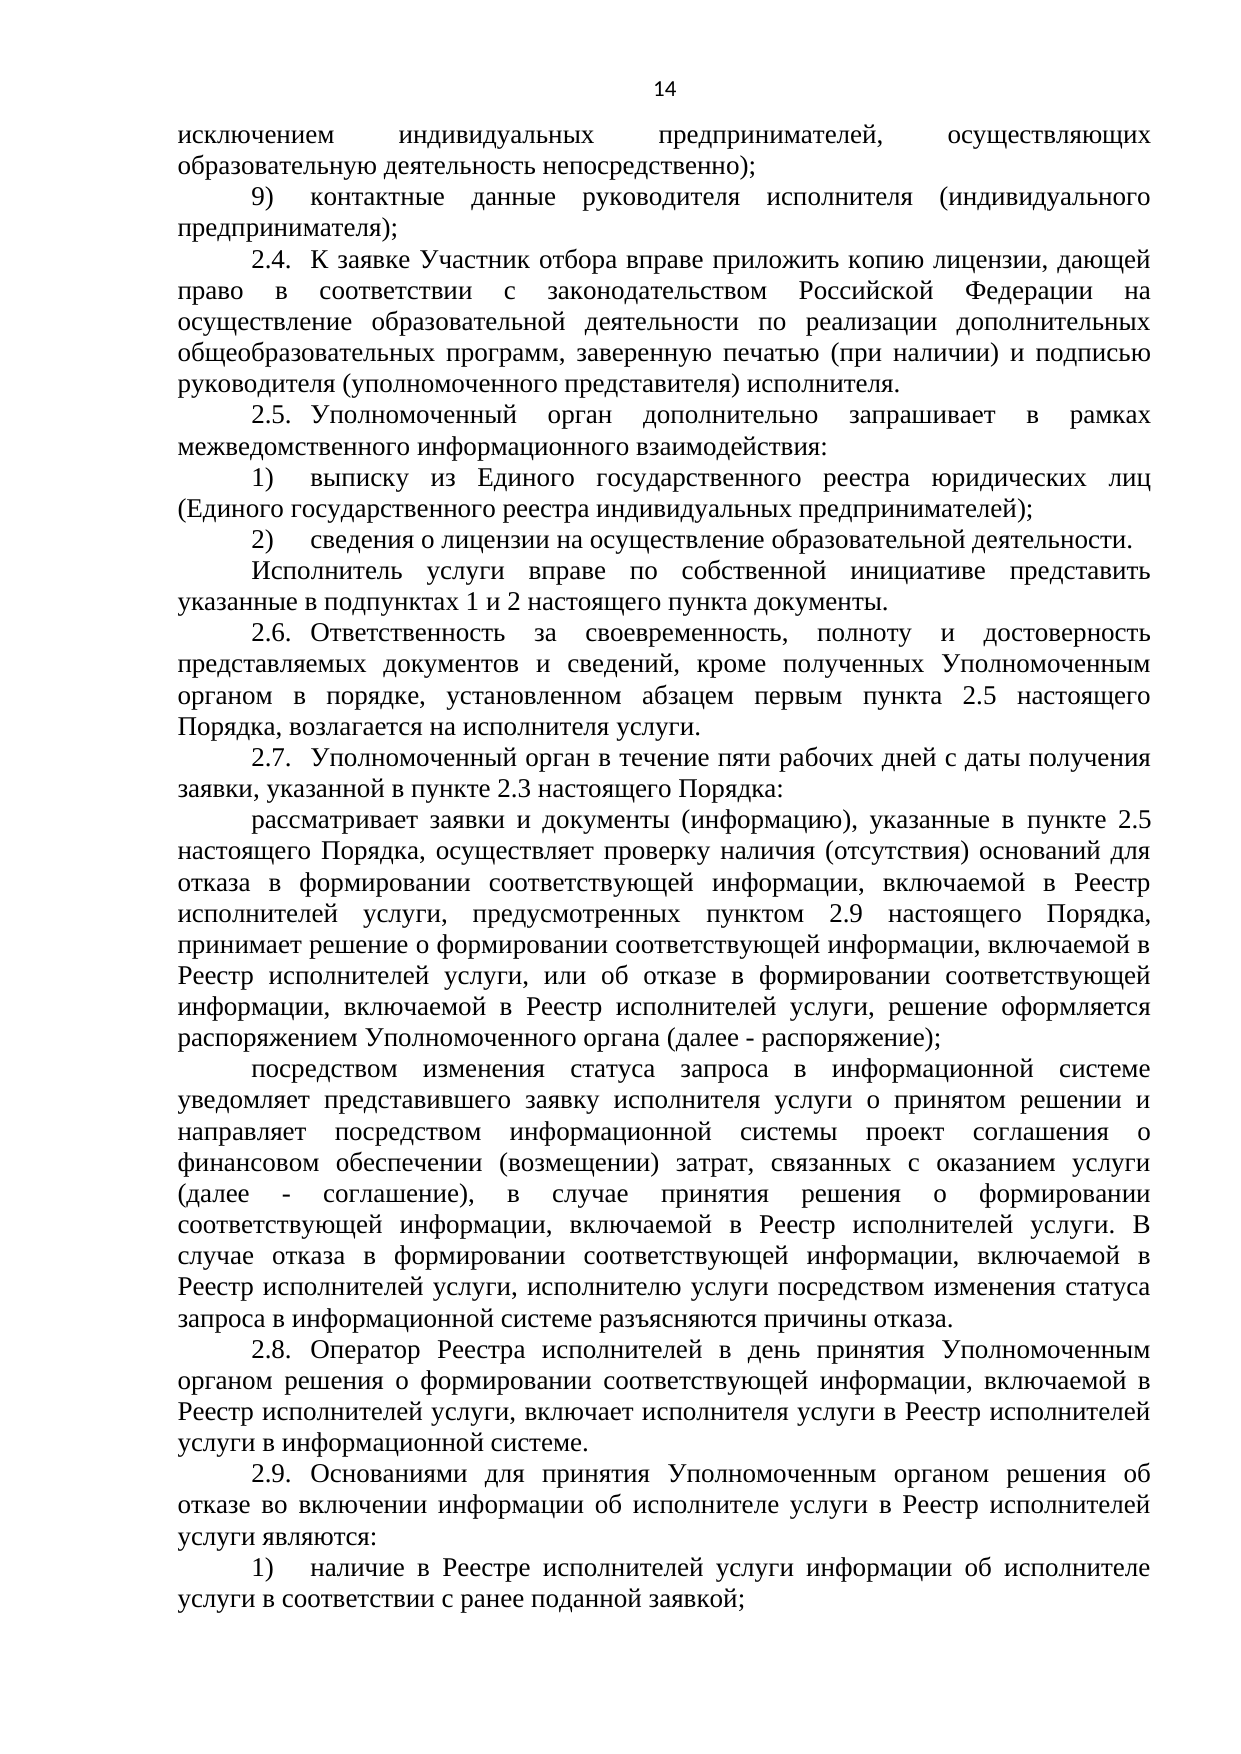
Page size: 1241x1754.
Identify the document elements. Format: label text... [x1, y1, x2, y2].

list К заявке Участник отбора вправе приложить копию лицензии, дающей право в соответствии с законодательством Российской Федерации на осуществление образовательной деятельности по реализации дополнительных общеобразовательных программ, заверенную печатью (при наличии) и подписью руководителя (уполномоченного представителя) исполнителя. [177, 243, 1152, 398]
list Оператор Реестра исполнителей в день принятия Уполномоченным органом решения о формировании соответствующей информации, включаемой в Реестр исполнителей услуги, включает исполнителя услуги в Реестр исполнителей услуги в информационной системе. [177, 1333, 1152, 1457]
list посредством изменения статуса запроса в информационной системе уведомляет представившего заявку исполнителя услуги о принятом решении и направляет посредством информационной системы проект соглашения о финансовом обеспечении (возмещении) затрат, связанных с оказанием услуги (далее - соглашение), в случае принятия решения о формировании соответствующей информации, включаемой в Реестр исполнителей услуги. В случае отказа в формировании соответствующей информации, включаемой в Реестр исполнителей услуги, исполнителю услуги посредством изменения статуса запроса в информационной системе разъясняются причины отказа. [177, 1052, 1152, 1333]
list Исполнитель услуги вправе по собственной инициативе представить указанные в подпунктах 1 и 2 настоящего пункта документы. [177, 554, 1152, 616]
list Основаниями для принятия Уполномоченным органом решения об отказе во включении информации об исполнителе услуги в Реестр исполнителей услуги являются: [177, 1457, 1152, 1551]
list Уполномоченный орган в течение пяти рабочих дней с даты получения заявки, указанной в пункте 2.3 настоящего Порядка: [177, 741, 1152, 803]
list наличие в Реестре исполнителей услуги информации об исполнителе услуги в соответствии с ранее поданной заявкой; [177, 1551, 1152, 1613]
list Уполномоченный орган дополнительно запрашивает в рамках межведомственного информационного взаимодействия: [177, 398, 1152, 461]
list сведения о лицензии на осуществление образовательной деятельности. [177, 523, 1152, 554]
list выписку из Единого государственного реестра юридических лиц (Единого государственного реестра индивидуальных предпринимателей); [177, 461, 1152, 523]
list Ответственность за своевременность, полноту и достоверность представляемых документов и сведений, кроме полученных Уполномоченным органом в порядке, установленном абзацем первым пункта 2.5 настоящего Порядка, возлагается на исполнителя услуги. [177, 616, 1152, 741]
text рассматривает заявки и документы (информацию), указанные в пункте 2.5 настоящего Порядка, осуществляет проверку наличия (отсутствия) оснований для отказа в формировании соответствующей информации, включаемой в Реестр исполнителей услуги, предусмотренных пунктом 2.9 настоящего Порядка, принимает решение о формировании соответствующей информации, включаемой в Реестр исполнителей услуги, или об отказе в формировании соответствующей информации, включаемой в Реестр исполнителей услуги, решение оформляется распоряжением Уполномоченного органа (далее - распоряжение); [177, 803, 1152, 1052]
list контактные данные руководителя исполнителя (индивидуального предпринимателя); [177, 180, 1152, 243]
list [177, 118, 1152, 180]
